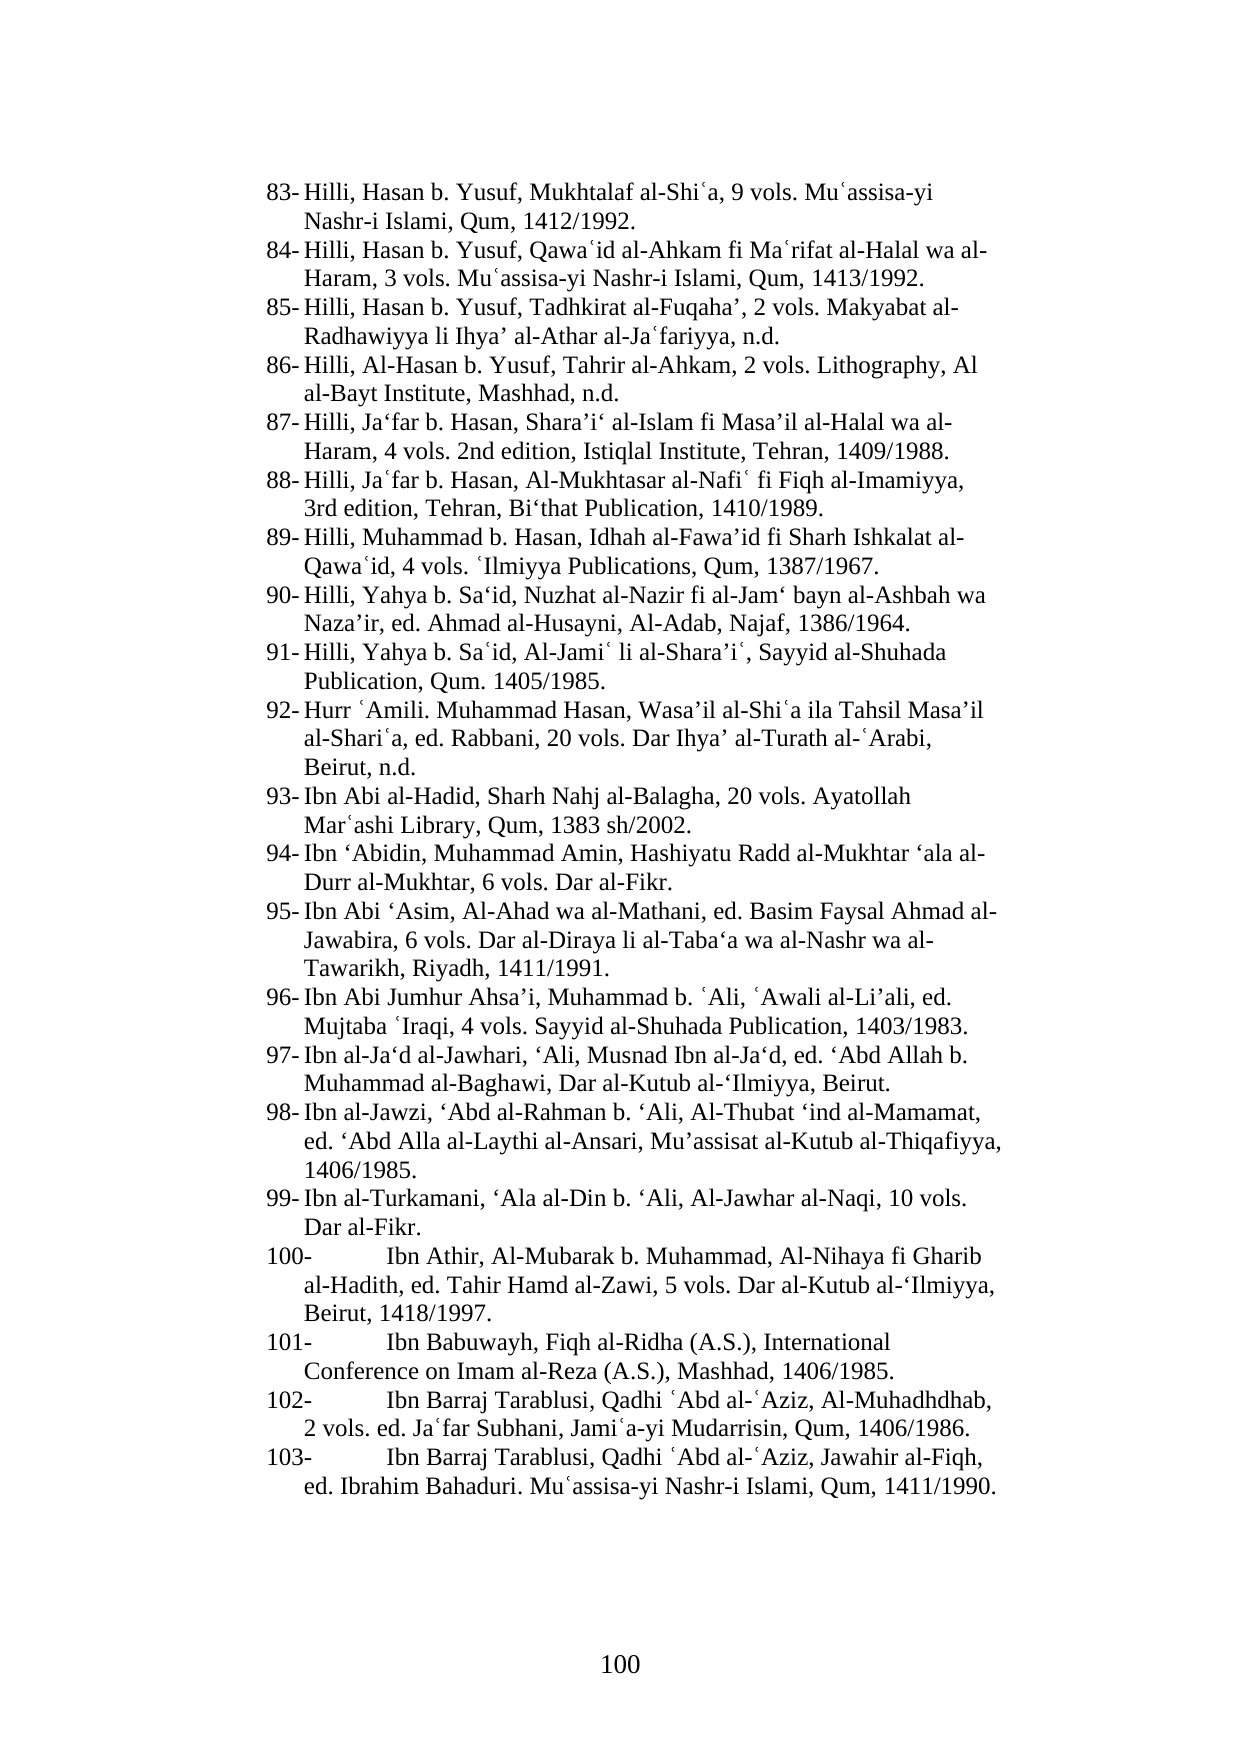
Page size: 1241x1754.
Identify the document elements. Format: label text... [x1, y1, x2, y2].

text Ibn al-Jawzi, ‘Abd al-Rahman b. ‘Ali, Al-Thubat ‘ind al-Mamamat, ed. ‘Abd Alla al-Laythi al-Ansari, Mu’assisat al-Kutub al-Thiqafiyya, 1406/1985. [266, 1097, 1004, 1183]
text Ibn Barraj Tarablusi, Qadhi ʿAbd al-ʿAziz, Al-Muhadhdhab, 2 vols. ed. Jaʿfar Subhani, Jamiʿa-yi Mudarrisin, Qum, 1406/1986. [266, 1385, 1004, 1442]
text Hilli, Hasan b. Yusuf, Mukhtalaf al-Shiʿa, 9 vols. Muʿassisa-yi Nashr-i Islami, Qum, 1412/1992. [266, 177, 1004, 235]
text Ibn al-Turkamani, ‘Ala al-Din b. ‘Ali, Al-Jawhar al-Naqi, 10 vols. Dar al-Fikr. [266, 1183, 1004, 1241]
text Ibn Abi Jumhur Ahsa’i, Muhammad b. ʿAli, ʿAwali al-Li’ali, ed. Mujtaba ʿIraqi, 4 vols. Sayyid al-Shuhada Publication, 1403/1983. [266, 982, 1004, 1040]
text Hurr ʿAmili. Muhammad Hasan, Wasa’il al-Shiʿa ila Tahsil Masa’il al-Shariʿa, ed. Rabbani, 20 vols. Dar Ihya’ al-Turath al-ʿArabi, Beirut, n.d. [266, 695, 1004, 781]
text Hilli, Hasan b. Yusuf, Qawaʿid al-Ahkam fi Maʿrifat al-Halal wa al-Haram, 3 vols. Muʿassisa-yi Nashr-i Islami, Qum, 1413/1992. [266, 235, 1004, 292]
text Ibn al-Ja‘d al-Jawhari, ‘Ali, Musnad Ibn al-Ja‘d, ed. ‘Abd Allah b. Muhammad al-Baghawi, Dar al-Kutub al-‘Ilmiyya, Beirut. [266, 1040, 1004, 1097]
text Hilli, Hasan b. Yusuf, Tadhkirat al-Fuqaha’, 2 vols. Makyabat al-Radhawiyya li Ihya’ al-Athar al-Jaʿfariyya, n.d. [266, 292, 1004, 350]
text Ibn ‘Abidin, Muhammad Amin, Hashiyatu Radd al-Mukhtar ‘ala al-Durr al-Mukhtar, 6 vols. Dar al-Fikr. [266, 838, 1004, 896]
text Ibn Abi al-Hadid, Sharh Nahj al-Balagha, 20 vols. Ayatollah Marʿashi Library, Qum, 1383 sh/2002. [266, 781, 1004, 838]
text Hilli, Muhammad b. Hasan, Idhah al-Fawa’id fi Sharh Ishkalat al-Qawaʿid, 4 vols. ʿIlmiyya Publications, Qum, 1387/1967. [266, 522, 1004, 580]
text Hilli, Ja‘far b. Hasan, Shara’i‘ al-Islam fi Masa’il al-Halal wa al-Haram, 4 vols. 2nd edition, Istiqlal Institute, Tehran, 1409/1988. [266, 407, 1004, 465]
text Hilli, Yahya b. Sa‘id, Nuzhat al-Nazir fi al-Jam‘ bayn al-Ashbah wa Naza’ir, ed. Ahmad al-Husayni, Al-Adab, Najaf, 1386/1964. [266, 580, 1004, 637]
text Ibn Barraj Tarablusi, Qadhi ʿAbd al-ʿAziz, Jawahir al-Fiqh, ed. Ibrahim Bahaduri. Muʿassisa-yi Nashr-i Islami, Qum, 1411/1990. [266, 1442, 1004, 1500]
text Ibn Babuwayh, Fiqh al-Ridha (A.S.), International Conference on Imam al-Reza (A.S.), Mashhad, 1406/1985. [266, 1327, 1004, 1385]
text Hilli, Jaʿfar b. Hasan, Al-Mukhtasar al-Nafiʿ fi Fiqh al-Imamiyya, 3rd edition, Tehran, Bi‘that Publication, 1410/1989. [266, 465, 1004, 522]
text Hilli, Yahya b. Saʿid, Al-Jamiʿ li al-Shara’iʿ, Sayyid al-Shuhada Publication, Qum. 1405/1985. [266, 637, 1004, 695]
text Ibn Abi ‘Asim, Al-Ahad wa al-Mathani, ed. Basim Faysal Ahmad al-Jawabira, 6 vols. Dar al-Diraya li al-Taba‘a wa al-Nashr wa al-Tawarikh, Riyadh, 1411/1991. [266, 896, 1004, 982]
text Hilli, Al-Hasan b. Yusuf, Tahrir al-Ahkam, 2 vols. Lithography, Al al-Bayt Institute, Mashhad, n.d. [266, 350, 1004, 407]
text Ibn Athir, Al-Mubarak b. Muhammad, Al-Nihaya fi Gharib al-Hadith, ed. Tahir Hamd al-Zawi, 5 vols. Dar al-Kutub al-‘Ilmiyya, Beirut, 1418/1997. [266, 1241, 1004, 1327]
